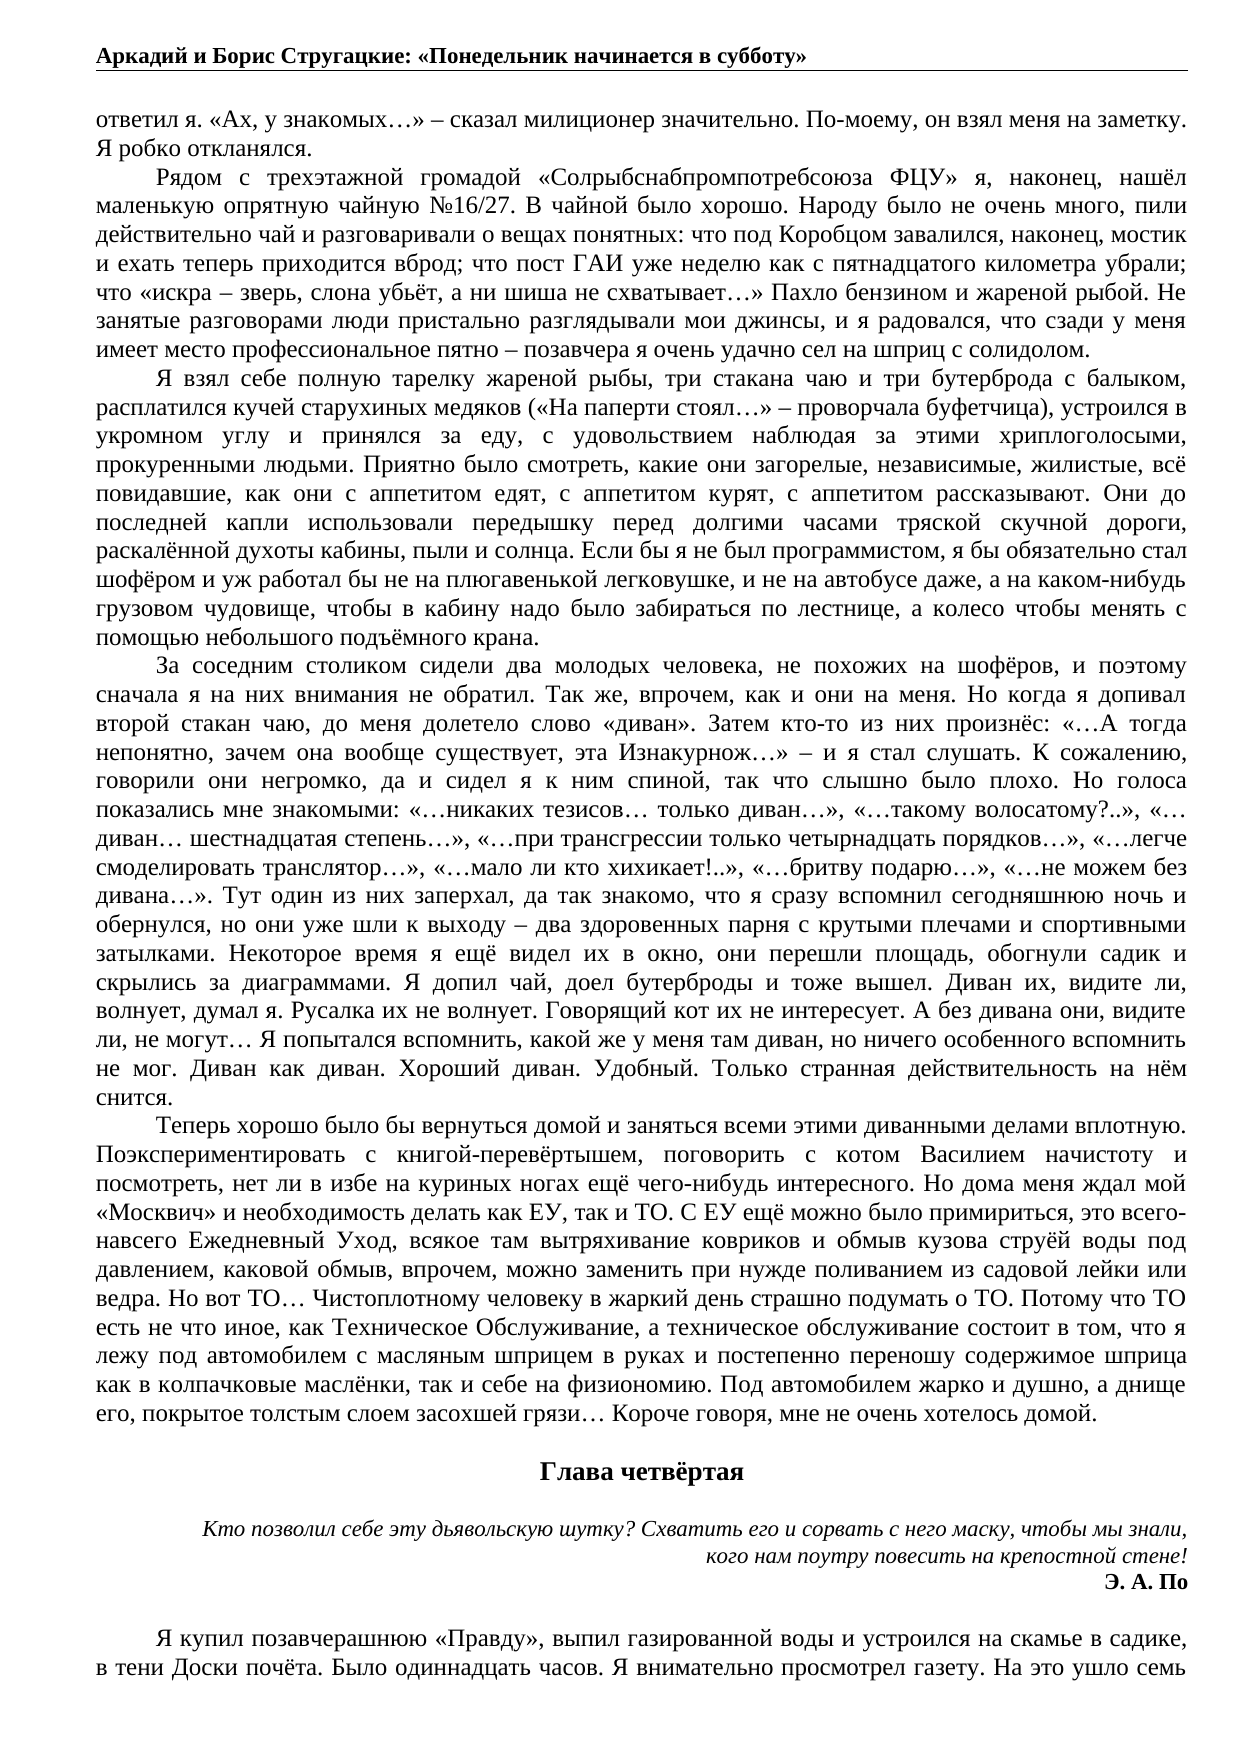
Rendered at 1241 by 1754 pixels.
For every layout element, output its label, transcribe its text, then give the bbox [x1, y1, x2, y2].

text Теперь хорошо было бы вернуться домой и заняться всеми этими диванными делами вплотную. Поэкспериментировать с книгой-перевёртышем, поговорить с котом Василием начистоту и посмотреть, нет ли в избе на куриных ногах ещё чего-нибудь интересного. Но дома меня ждал мой «Москвич» и необходимость делать как ЕУ, так и ТО. С ЕУ ещё можно было примириться, это всего-навсего Ежедневный Уход, всякое там вытряхивание ковриков и обмыв кузова струёй воды под давлением, каковой обмыв, впрочем, можно заменить при нужде поливанием из садовой лейки или ведра. Но вот ТО… Чистоплотному человеку в жаркий день страшно подумать о ТО. Потому что ТО есть не что иное, как Техническое Обслуживание, а техническое обслуживание состоит в том, что я лежу под автомобилем с масляным шприцем в руках и постепенно переношу содержимое шприца как в колпачковые маслёнки, так и себе на физиономию. Под автомобилем жарко и душно, а днище его, покрытое толстым слоем засохшей грязи… Короче говоря, мне не очень хотелось домой. [96, 1110, 1188, 1427]
text Э. А. По [158, 1568, 1188, 1594]
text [96, 1623, 1188, 1681]
text Я взял себе полную тарелку жареной рыбы, три стакана чаю и три бутерброда с балыком, расплатился кучей старухиных медяков («На паперти стоял…» – проворчала буфетчица), устроился в укромном углу и принялся за еду, с удовольствием наблюдая за этими хриплоголосыми, прокуренными людьми. Приятно было смотреть, какие они загорелые, независимые, жилистые, всё повидавшие, как они с аппетитом едят, с аппетитом курят, с аппетитом рассказывают. Они до последней капли использовали передышку перед долгими часами тряской скучной дороги, раскалённой духоты кабины, пыли и солнца. Если бы я не был программистом, я бы обязательно стал шофёром и уж работал бы не на плюгавенькой легковушке, и не на автобусе даже, а на каком-нибудь грузовом чудовище, чтобы в кабину надо было забираться по лестнице, а колесо чтобы менять с помощью небольшого подъёмного крана. [96, 363, 1188, 650]
text Кто позволил себе эту дьявольскую шутку? Схватить его и сорвать с него маску, чтобы мы знали, кого нам поутру повесить на крепостной стене! [158, 1515, 1188, 1568]
text За соседним столиком сидели два молодых человека, не похожих на шофёров, и поэтому сначала я на них внимания не обратил. Так же, впрочем, как и они на меня. Но когда я допивал второй стакан чаю, до меня долетело слово «диван». Затем кто-то из них произнёс: «…А тогда непонятно, зачем она вообще существует, эта Изнакурнож…» – и я стал слушать. К сожалению, говорили они негромко, да и сидел я к ним спиной, так что слышно было плохо. Но голоса показались мне знакомыми: «…никаких тезисов… только диван…», «…такому волосатому?..», «…диван… шестнадцатая степень…», «…при трансгрессии только четырнадцать порядков…», «…легче смоделировать транслятор…», «…мало ли кто хихикает!..», «…бритву подарю…», «…не можем без дивана…». Тут один из них заперхал, да так знакомо, что я сразу вспомнил сегодняшнюю ночь и обернулся, но они уже шли к выходу – два здоровенных парня с крутыми плечами и спортивными затылками. Некоторое время я ещё видел их в окно, они перешли площадь, обогнули садик и скрылись за диаграммами. Я допил чай, доел бутерброды и тоже вышел. Диван их, видите ли, волнует, думал я. Русалка их не волнует. Говорящий кот их не интересует. А без дивана они, видите ли, не могут… Я попытался вспомнить, какой же у меня там диван, но ничего особенного вспомнить не мог. Диван как диван. Хороший диван. Удобный. Только странная действительность на нём снится. [96, 650, 1188, 1110]
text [96, 104, 1188, 162]
text Рядом с трехэтажной громадой «Солрыбснабпромпотребсоюза ФЦУ» я, наконец, нашёл маленькую опрятную чайную №16/27. В чайной было хорошо. Народу было не очень много, пили действительно чай и разговаривали о вещах понятных: что под Коробцом завалился, наконец, мостик и ехать теперь приходится вброд; что пост ГАИ уже неделю как с пятнадцатого километра убрали; что «искра – зверь, слона убьёт, а ни шиша не схватывает…» Пахло бензином и жареной рыбой. Не занятые разговорами люди пристально разглядывали мои джинсы, и я радовался, что сзади у меня имеет место профессиональное пятно – позавчера я очень удачно сел на шприц с солидолом. [96, 162, 1188, 363]
subtitle Глава четвёртая [96, 1455, 1188, 1487]
